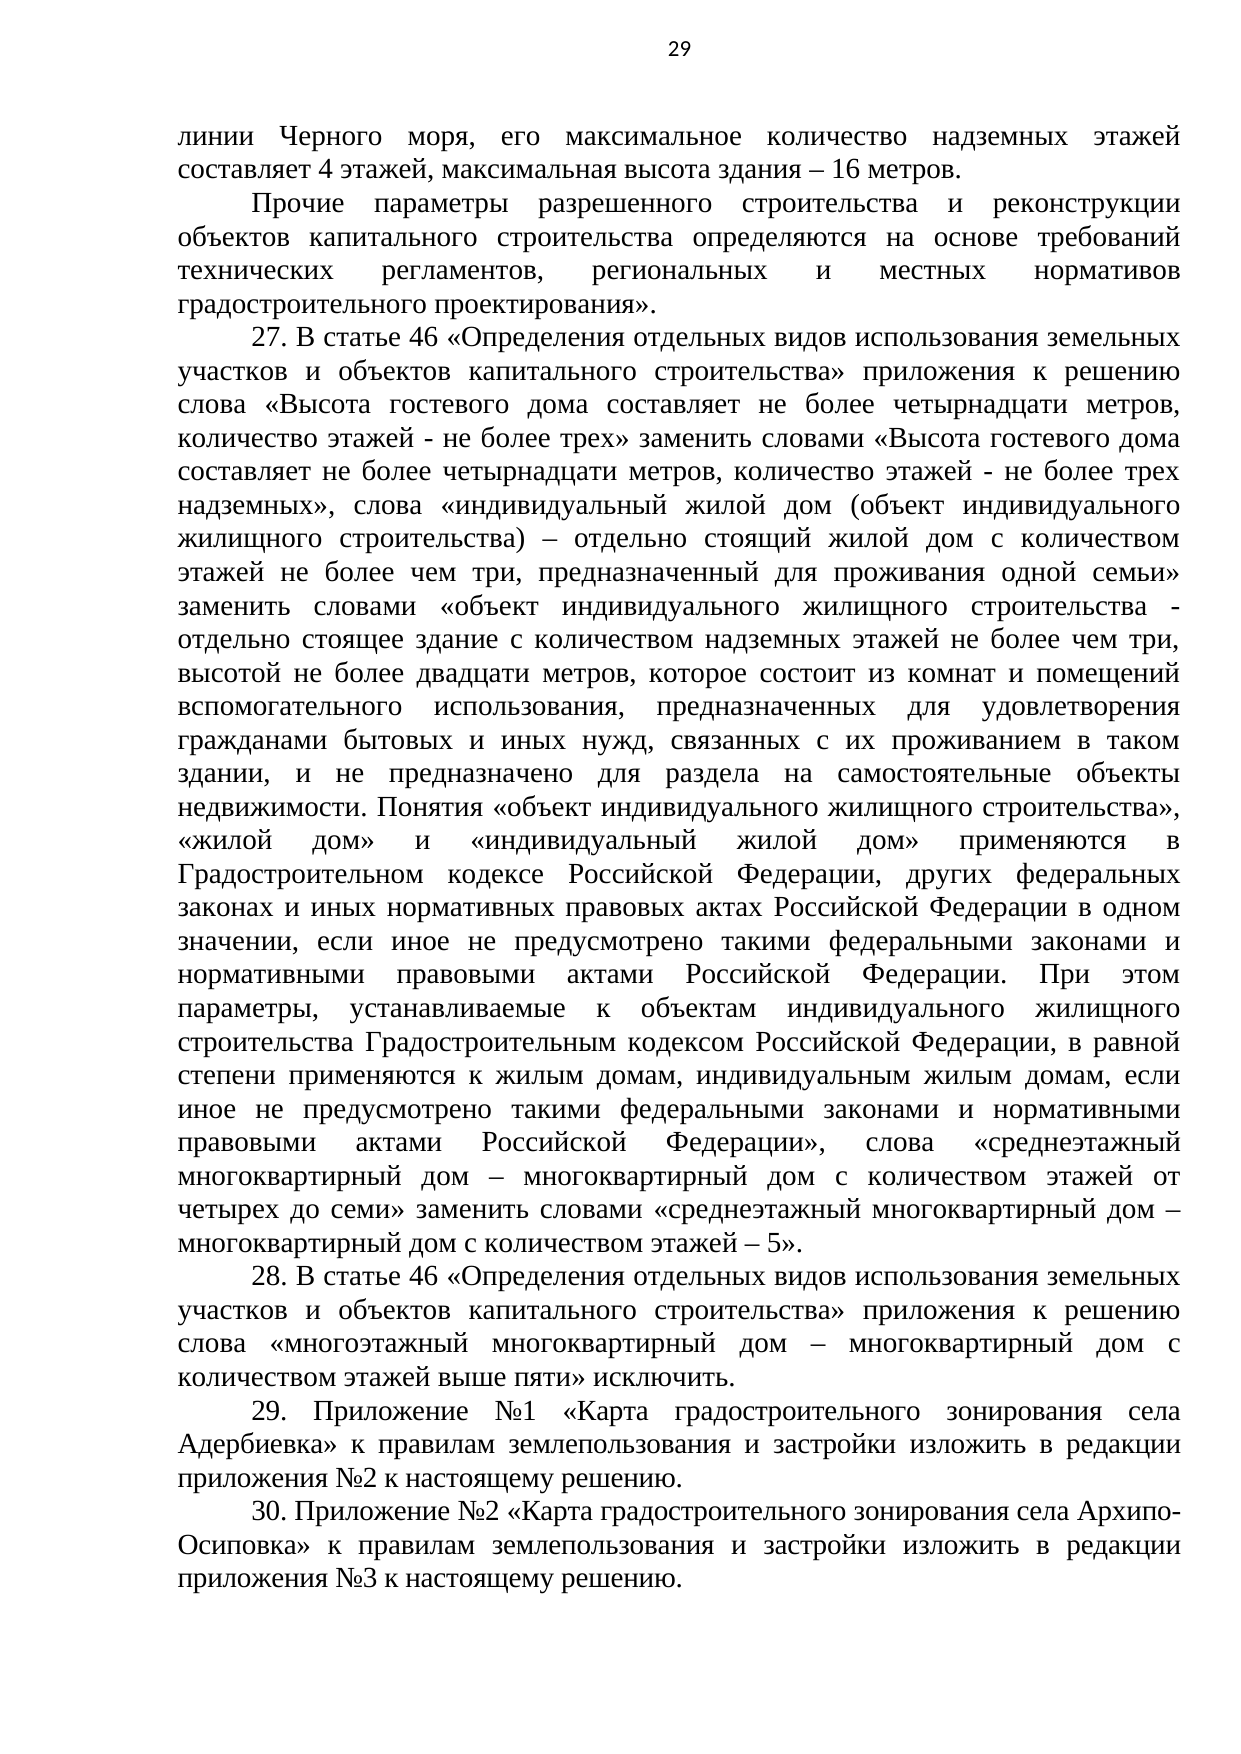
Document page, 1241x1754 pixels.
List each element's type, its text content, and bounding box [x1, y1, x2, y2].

text 27. В статье 46 «Определения отдельных видов использования земельных участков и объектов капитального строительства» приложения к решению слова «Высота гостевого дома составляет не более четырнадцати метров, количество этажей - не более трех» заменить словами «Высота гостевого дома составляет не более четырнадцати метров, количество этажей - не более трех надземных», слова «индивидуальный жилой дом (объект индивидуального жилищного строительства) – отдельно стоящий жилой дом с количеством этажей не более чем три, предназначенный для проживания одной семьи» заменить словами «объект индивидуального жилищного строительства - отдельно стоящее здание с количеством надземных этажей не более чем три, высотой не более двадцати метров, которое состоит из комнат и помещений вспомогательного использования, предназначенных для удовлетворения гражданами бытовых и иных нужд, связанных с их проживанием в таком здании, и не предназначено для раздела на самостоятельные объекты недвижимости. Понятия «объект индивидуального жилищного строительства», «жилой дом» и «индивидуальный жилой дом» применяются в Градостроительном кодексе Российской Федерации, других федеральных законах и иных нормативных правовых актах Российской Федерации в одном значении, если иное не предусмотрено такими федеральными законами и нормативными правовыми актами Российской Федерации. При этом параметры, устанавливаемые к объектам индивидуального жилищного строительства Градостроительным кодексом Российской Федерации, в равной степени применяются к жилым домам, индивидуальным жилым домам, если иное не предусмотрено такими федеральными законами и нормативными правовыми актами Российской Федерации», слова «среднеэтажный многоквартирный дом – многоквартирный дом с количеством этажей от четырех до семи» заменить словами «среднеэтажный многоквартирный дом – многоквартирный дом с количеством этажей – 5». [177, 319, 1181, 1258]
text 30. Приложение №2 «Карта градостроительного зонирования села Архипо-Осиповка» к правилам землепользования и застройки изложить в редакции приложения №3 к настоящему решению. [177, 1493, 1181, 1594]
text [177, 118, 1181, 185]
text 29. Приложение №1 «Карта градостроительного зонирования села Адербиевка» к правилам землепользования и застройки изложить в редакции приложения №2 к настоящему решению. [177, 1393, 1181, 1493]
text Прочие параметры разрешенного строительства и реконструкции объектов капитального строительства определяются на основе требований технических регламентов, региональных и местных нормативов градостроительного проектирования». [177, 185, 1181, 319]
text 28. В статье 46 «Определения отдельных видов использования земельных участков и объектов капитального строительства» приложения к решению слова «многоэтажный многоквартирный дом – многоквартирный дом с количеством этажей выше пяти» исключить. [177, 1258, 1181, 1393]
